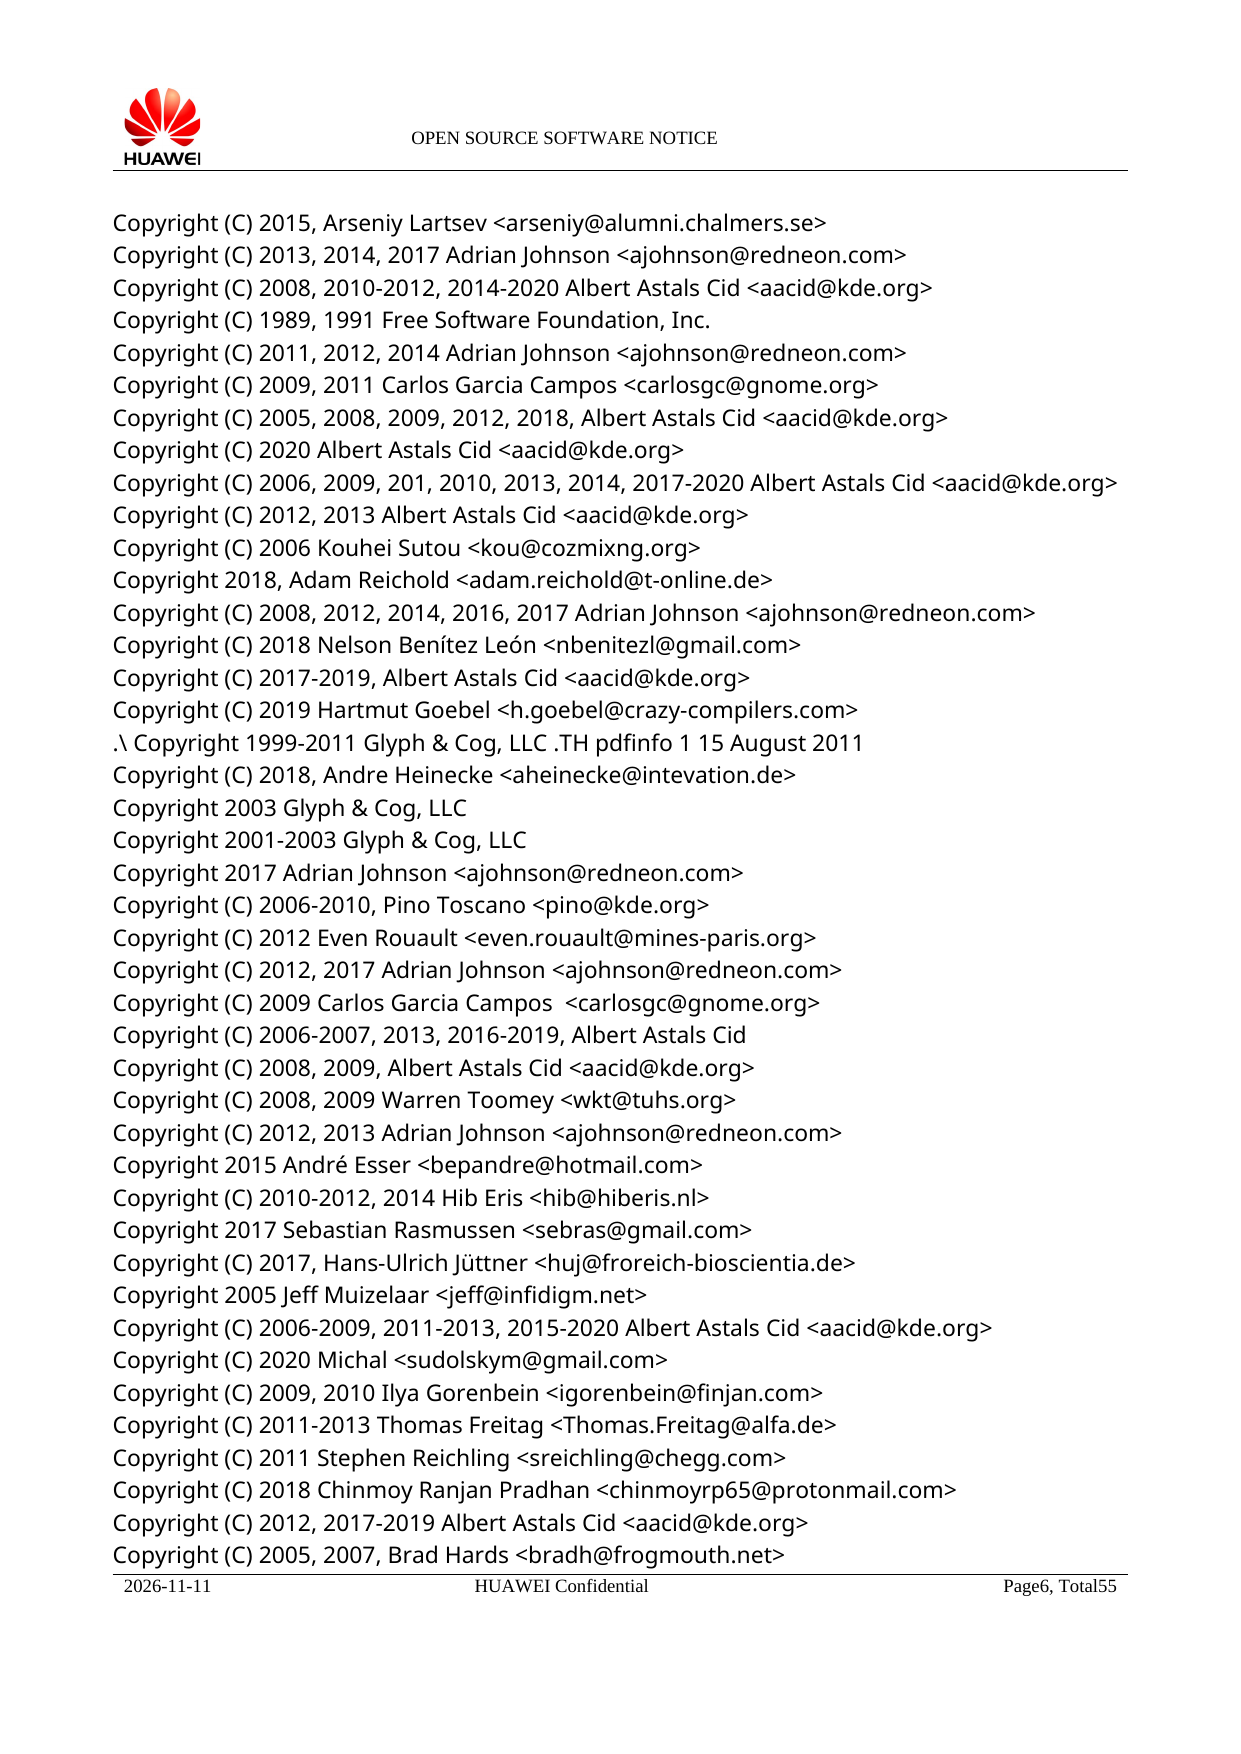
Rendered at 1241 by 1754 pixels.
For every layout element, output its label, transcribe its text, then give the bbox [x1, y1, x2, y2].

picture [124, 88, 201, 165]
